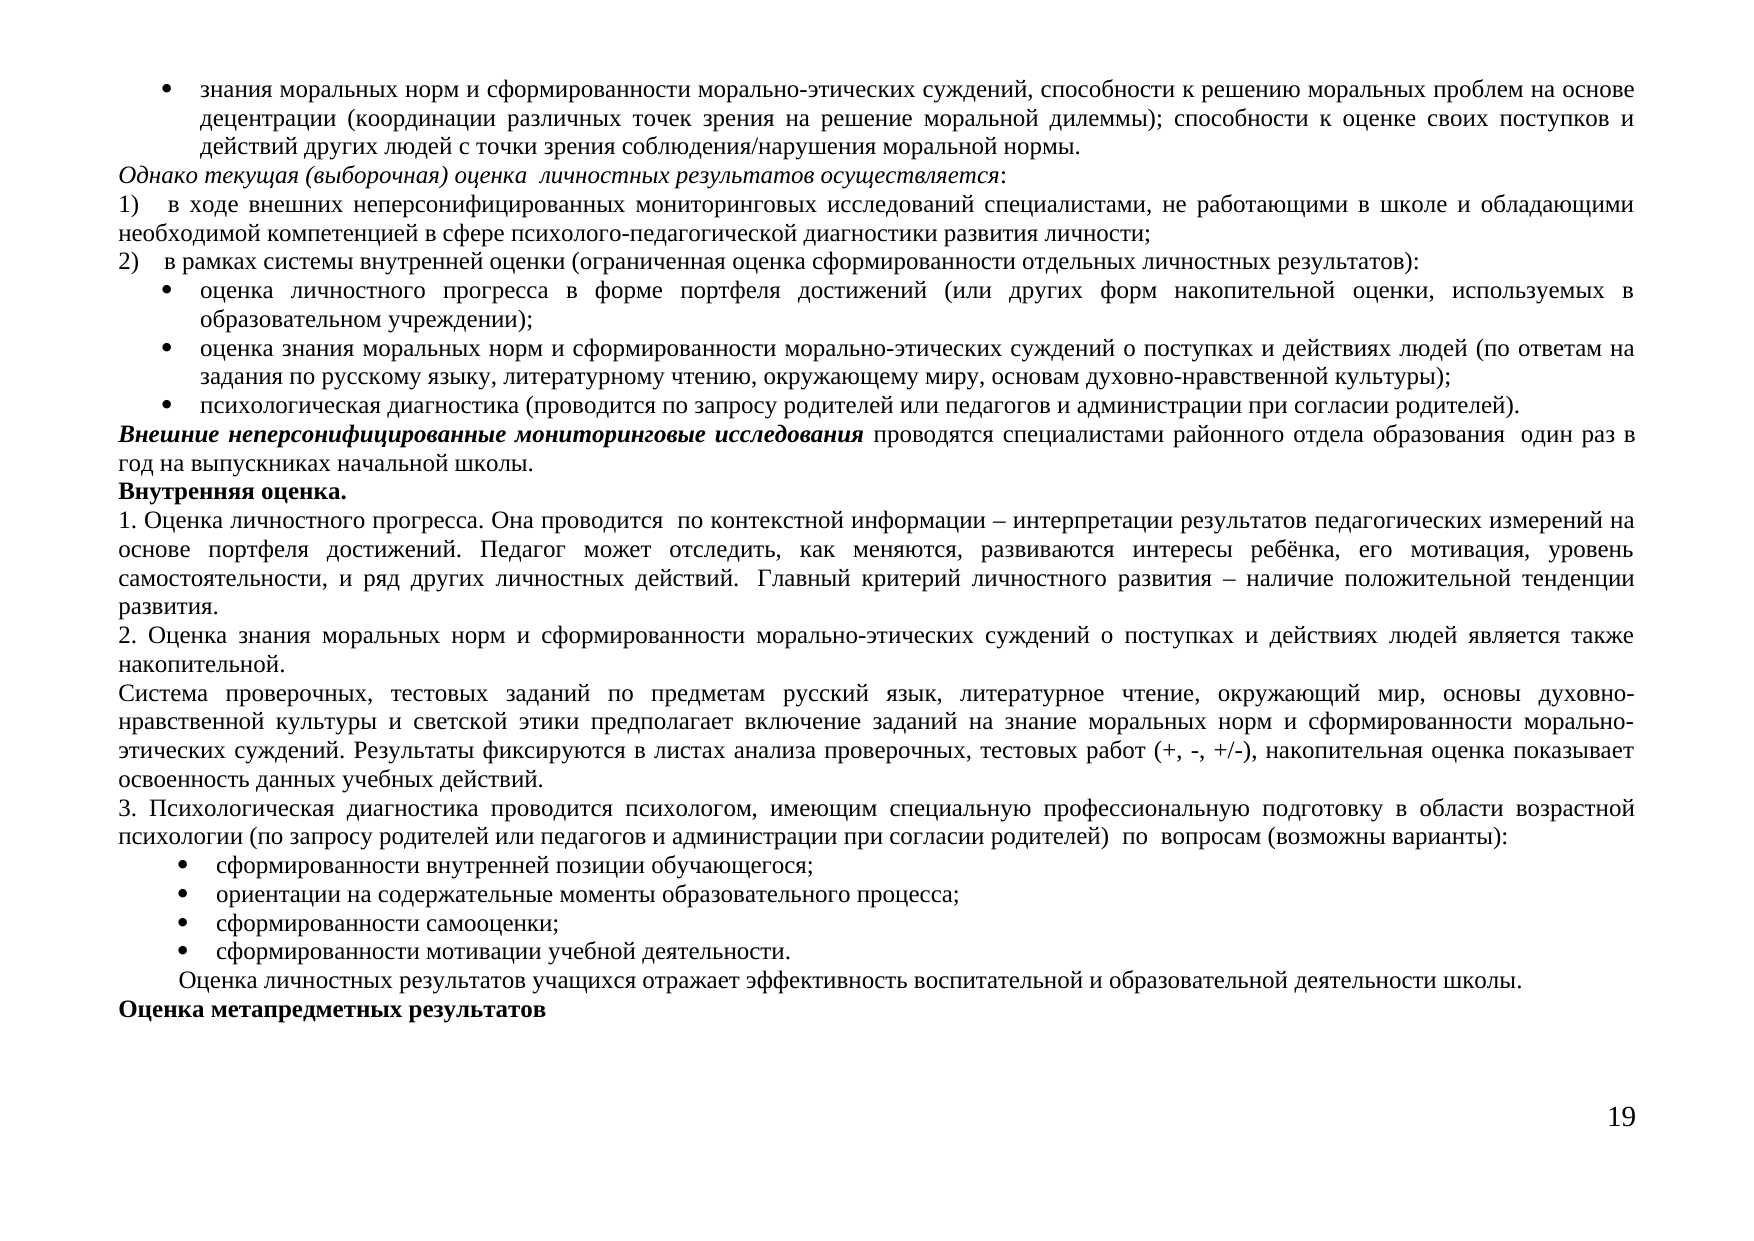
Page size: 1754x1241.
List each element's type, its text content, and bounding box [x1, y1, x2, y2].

list психологическая диагностика (проводится по запросу родителей или педагогов и администрации при согласии родителей). [162, 390, 1636, 419]
list знания моральных норм и сформированности морально-этических суждений, способности к решению моральных проблем на основе децентрации (координации различных точек зрения на решение моральной дилеммы); способности к оценке своих поступков и действий других людей с точки зрения соблюдения/нарушения моральной нормы. [162, 74, 1636, 160]
list ориентации на содержательные моменты образовательного процесса; [178, 879, 1636, 908]
text 3. Психологическая диагностика проводится психологом, имеющим специальную профессиональную подготовку в области возрастной психологии (по запросу родителей или педагогов и администрации при согласии родителей) по вопросам (возможны варианты): [118, 793, 1636, 850]
text Оценка личностных результатов учащихся отражает эффективность воспитательной и образовательной деятельности школы. [118, 965, 1636, 994]
text Внутренняя оценка. [118, 476, 1636, 505]
text 2. Оценка знания моральных норм и сформированности морально-этических суждений о поступках и действиях людей является также накопительной. [118, 620, 1636, 678]
list сформированности мотивации учебной деятельности. [178, 936, 1636, 965]
text Оценка метапредметных результатов [118, 994, 1636, 1023]
text Однако текущая (выборочная) оценка личностных результатов осуществляется: [118, 160, 1636, 189]
list оценка личностного прогресса в форме портфеля достижений (или других форм накопительной оценки, используемых в образовательном учреждении); [162, 275, 1636, 333]
list сформированности самооценки; [178, 908, 1636, 936]
text 1. Оценка личностного прогресса. Она проводится по контекстной информации – интерпретации результатов педагогических измерений на основе портфеля достижений. Педагог может отследить, как меняются, развиваются интересы ребёнка, его мотивация, уровень самостоятельности, и ряд других личностных действий. Главный критерий личностного развития – наличие положительной тенденции развития. [118, 505, 1636, 620]
list оценка знания моральных норм и сформированности морально-этических суждений о поступках и действиях людей (по ответам на задания по русскому языку, литературному чтению, окружающему миру, основам духовно-нравственной культуры); [162, 333, 1636, 390]
text 2) в рамках системы внутренней оценки (ограниченная оценка сформированности отдельных личностных результатов): [118, 246, 1636, 275]
text Внешние неперсонифицированные мониторинговые исследования проводятся специалистами районного отдела образования один раз в год на выпускниках начальной школы. [118, 419, 1636, 476]
text 1) в ходе внешних неперсонифицированных мониторинговых исследований специалистами, не работающими в школе и обладающими необходимой компетенцией в сфере психолого-педагогической диагностики развития личности; [118, 189, 1636, 246]
text Система проверочных, тестовых заданий по предметам русский язык, литературное чтение, окружающий мир, основы духовно-нравственной культуры и светской этики предполагает включение заданий на знание моральных норм и сформированности морально-этических суждений. Результаты фиксируются в листах анализа проверочных, тестовых работ (+, -, +/-), накопительная оценка показывает освоенность данных учебных действий. [118, 678, 1636, 793]
list сформированности внутренней позиции обучающегося; [178, 850, 1636, 879]
